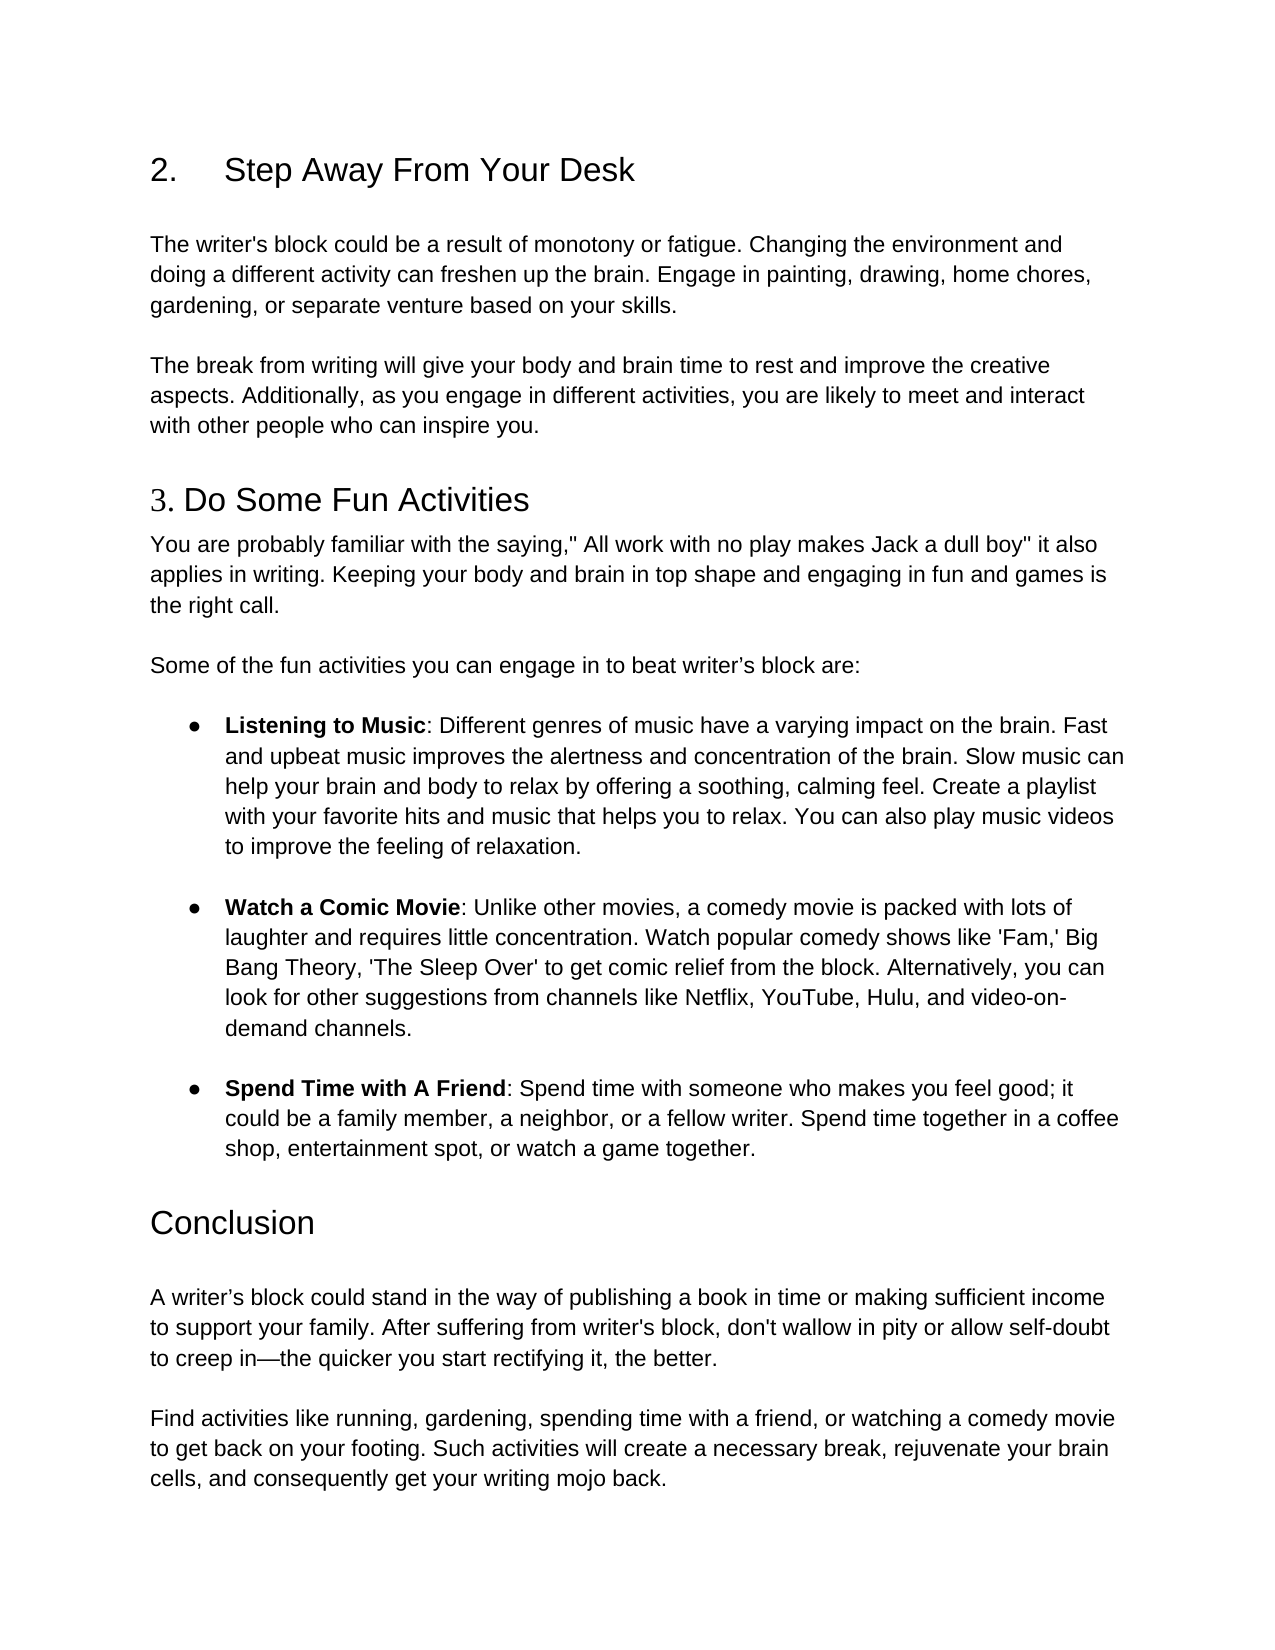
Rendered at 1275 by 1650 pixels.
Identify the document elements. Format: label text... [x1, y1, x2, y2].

subtitle Conclusion [150, 1203, 1125, 1241]
subtitle 2. Step Away From Your Desk [150, 150, 1125, 188]
text You are probably familiar with the saying," All work with no play makes Jack a dull boy'' it also applies in writing. Keeping your body and brain in top shape and engaging in fun and games is the right call. [150, 531, 1125, 618]
subtitle 3. Do Some Fun Activities [150, 480, 1125, 519]
list Spend Time with A Friend: Spend time with someone who makes you feel good; it could be a family member, a neighbor, or a fellow writer. Spend time together in a coffee shop, entertainment spot, or watch a game together. [187, 1075, 1125, 1162]
text Find activities like running, gardening, spending time with a friend, or watching a comedy movie to get back on your footing. Such activities will create a necessary break, rejuvenate your brain cells, and consequently get your writing mojo back. [150, 1405, 1125, 1492]
text A writer’s block could stand in the way of publishing a book in time or making sufficient income to support your family. After suffering from writer's block, don't wallow in pity or allow self-doubt to creep in—the quicker you start rectifying it, the better. [150, 1284, 1125, 1371]
text The break from writing will give your body and brain time to rest and improve the creative aspects. Additionally, as you engage in different activities, you are likely to meet and interact with other people who can inspire you. [150, 352, 1125, 439]
text The writer's block could be a result of monotony or fatigue. Changing the environment and doing a different activity can freshen up the brain. Engage in painting, drawing, home chores, gardening, or separate venture based on your skills. [150, 231, 1125, 318]
text Some of the fun activities you can engage in to beat writer’s block are: [150, 652, 1125, 678]
list Listening to Music: Different genres of music have a varying impact on the brain. Fast and upbeat music improves the alertness and concentration of the brain. Slow music can help your brain and body to relax by offering a soothing, calming feel. Create a playlist with your favorite hits and music that helps you to relax. You can also play music videos to improve the feeling of relaxation. [187, 712, 1125, 859]
list Watch a Comic Movie: Unlike other movies, a comedy movie is packed with lots of laughter and requires little concentration. Watch popular comedy shows like 'Fam,' Big Bang Theory, 'The Sleep Over' to get comic relief from the block. Alternatively, you can look for other suggestions from channels like Netflix, YouTube, Hulu, and video-on-demand channels. [187, 894, 1125, 1041]
